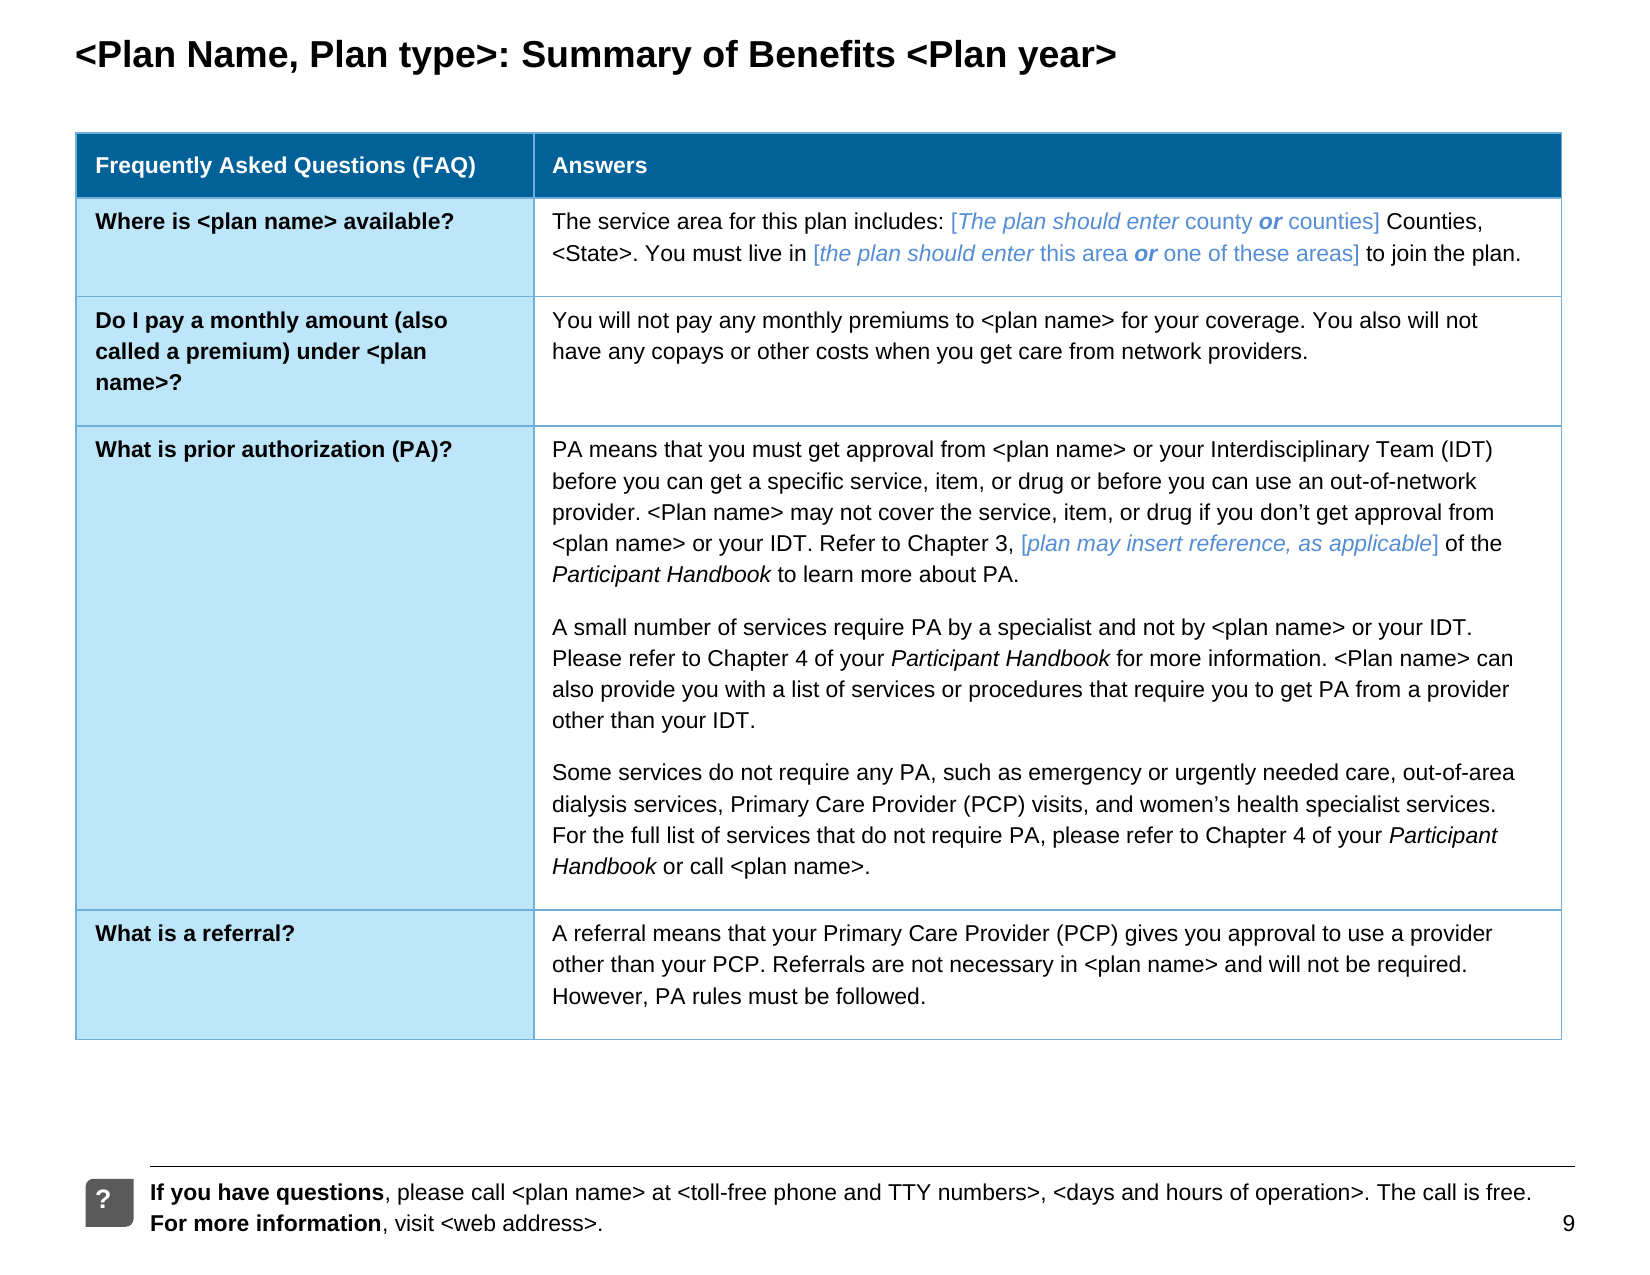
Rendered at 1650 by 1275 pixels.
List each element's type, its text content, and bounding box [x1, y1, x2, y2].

table_header Answers [535, 134, 1561, 197]
table_cell Where is <plan name> available? [77, 199, 533, 296]
table_header Frequently Asked Questions (FAQ) [77, 134, 533, 197]
table_cell A referral means that your Primary Care Provider (PCP) gives you approval to use a provider other than your PCP. Referrals are not necessary in <plan name> and will not be required. However, PA rules must be followed. [535, 911, 1561, 1039]
table_cell What is a referral? [77, 911, 533, 1039]
table_cell What is prior authorization (PA)? [77, 427, 533, 909]
table_cell You will not pay any monthly premiums to <plan name> for your coverage. You also will not have any copays or other costs when you get care from network providers. [535, 297, 1561, 425]
table_cell Do I pay a monthly amount (also called a premium) under <plan name>? [77, 297, 533, 425]
table_cell PA means that you must get approval from <plan name> or your Interdisciplinary Team (IDT) before you can get a specific service, item, or drug or before you can use an out-of-network provider. <Plan name> may not cover the service, item, or drug if you don’t get approval from <plan name> or your IDT. Refer to Chapter 3, [plan may insert reference, as applicable] of the Participant Handbook to learn more about PA. A small number of services require PA by a specialist and not by <plan name> or your IDT. Please refer to Chapter 4 of your Participant Handbook for more information. <Plan name> can also provide you with a list of services or procedures that require you to get PA from a provider other than your IDT. Some services do not require any PA, such as emergency or urgently needed care, out-of-area dialysis services, Primary Care Provider (PCP) visits, and women’s health specialist services. For the full list of services that do not require PA, please refer to Chapter 4 of your Participant Handbook or call <plan name>. [535, 427, 1561, 909]
table_cell The service area for this plan includes: [The plan should enter county or counties] Counties, <State>. You must live in [the plan should enter this area or one of these areas] to join the plan. [535, 199, 1561, 296]
